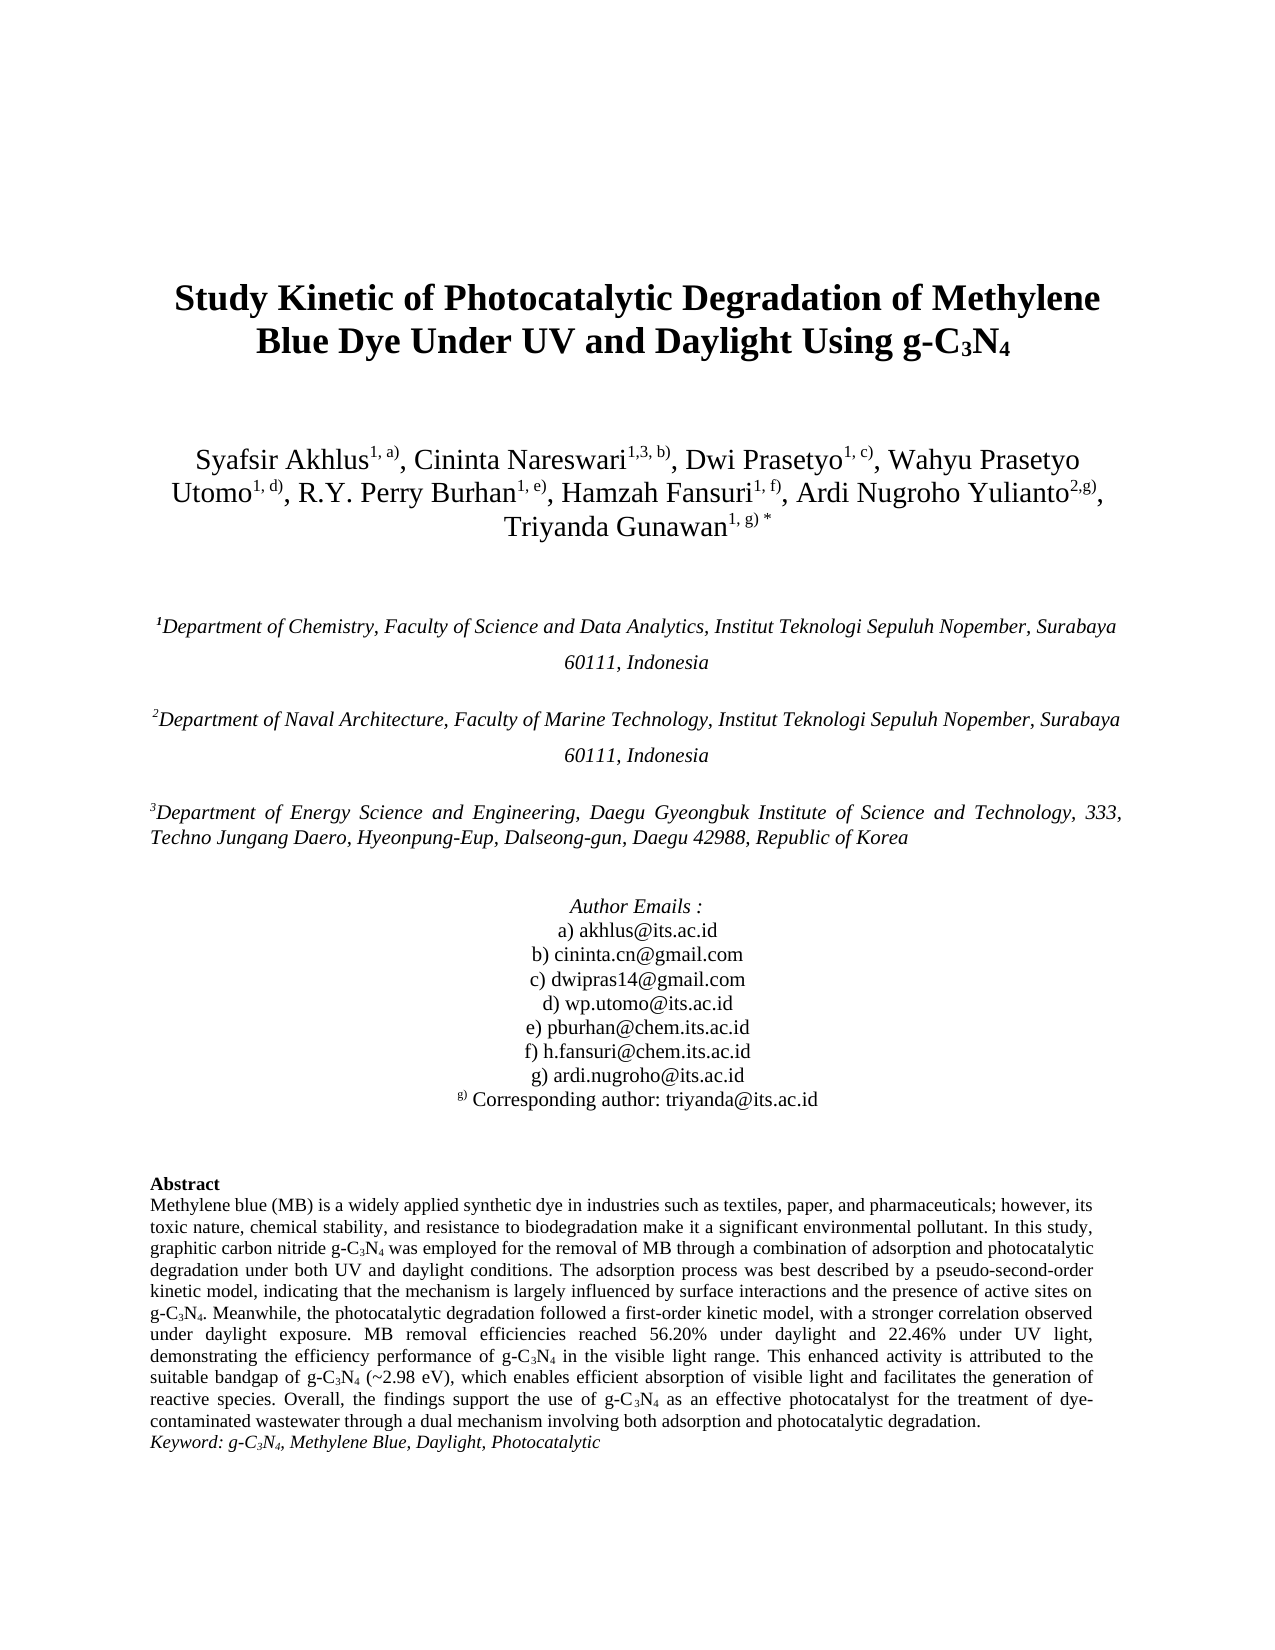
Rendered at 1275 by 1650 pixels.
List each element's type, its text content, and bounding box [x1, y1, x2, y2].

text f) h.fansuri@chem.its.ac.id [150, 1039, 1125, 1063]
text Keyword: g-C3N4, Methylene Blue, Daylight, Photocatalytic [150, 1431, 1125, 1453]
text a) akhlus@its.ac.id [150, 918, 1125, 942]
text b) cininta.cn@gmail.com [150, 942, 1125, 966]
text 2Department of Naval Architecture, Faculty of Marine Technology, Institut Teknologi Sepuluh Nopember, Surabaya 60111, Indonesia [150, 706, 1125, 767]
text Syafsir Akhlus1, a), Cininta Nareswari1,3, b), Dwi Prasetyo1, c), Wahyu Prasetyo Utomo1, d), R.Y. Perry Burhan1, e), Hamzah Fansuri1, f), Ardi Nugroho Yulianto2,g), Triyanda Gunawan1, g) * [150, 442, 1125, 576]
text 1Department of Chemistry, Faculty of Science and Data Analytics, Institut Teknologi Sepuluh Nopember, Surabaya 60111, Indonesia [150, 613, 1125, 674]
text Abstract Methylene blue (MB) is a widely applied synthetic dye in industries such as textiles, paper, and pharmaceuticals; however, its toxic nature, chemical stability, and resistance to biodegradation make it a significant environmental pollutant. In this study, graphitic carbon nitride g-C3N4 was employed for the removal of MB through a combination of adsorption and photocatalytic degradation under both UV and daylight conditions. The adsorption process was best described by a pseudo-second-order kinetic model, indicating that the mechanism is largely influenced by surface interactions and the presence of active sites on g-C3N4. Meanwhile, the photocatalytic degradation followed a first-order kinetic model, with a stronger correlation observed under daylight exposure. MB removal efficiencies reached 56.20% under daylight and 22.46% under UV light, demonstrating the efficiency performance of g-C3N4 in the visible light range. This enhanced activity is attributed to the suitable bandgap of g-C3N4 (~2.98 eV), which enables efficient absorption of visible light and facilitates the generation of reactive species. Overall, the findings support the use of g-C3N4 as an effective photocatalyst for the treatment of dye-contaminated wastewater through a dual mechanism involving both adsorption and photocatalytic degradation. [150, 1172, 1095, 1431]
text 3Department of Energy Science and Engineering, Daegu Gyeongbuk Institute of Science and Technology, 333, Techno Jungang Daero, Hyeonpung-Eup, Dalseong-gun, Daegu 42988, Republic of Korea [150, 799, 1125, 849]
title Study Kinetic of Photocatalytic Degradation of Methylene Blue Dye Under UV and Daylight Using g-C3N4 [150, 275, 1125, 404]
text e) pburhan@chem.its.ac.id [150, 1014, 1125, 1039]
text g) Corresponding author: triyanda@its.ac.id [150, 1087, 1125, 1135]
text Author Emails : [150, 870, 1125, 918]
text d) wp.utomo@its.ac.id [150, 991, 1125, 1014]
text g) ardi.nugroho@its.ac.id [150, 1063, 1125, 1087]
text c) dwipras14@gmail.com [150, 966, 1125, 991]
